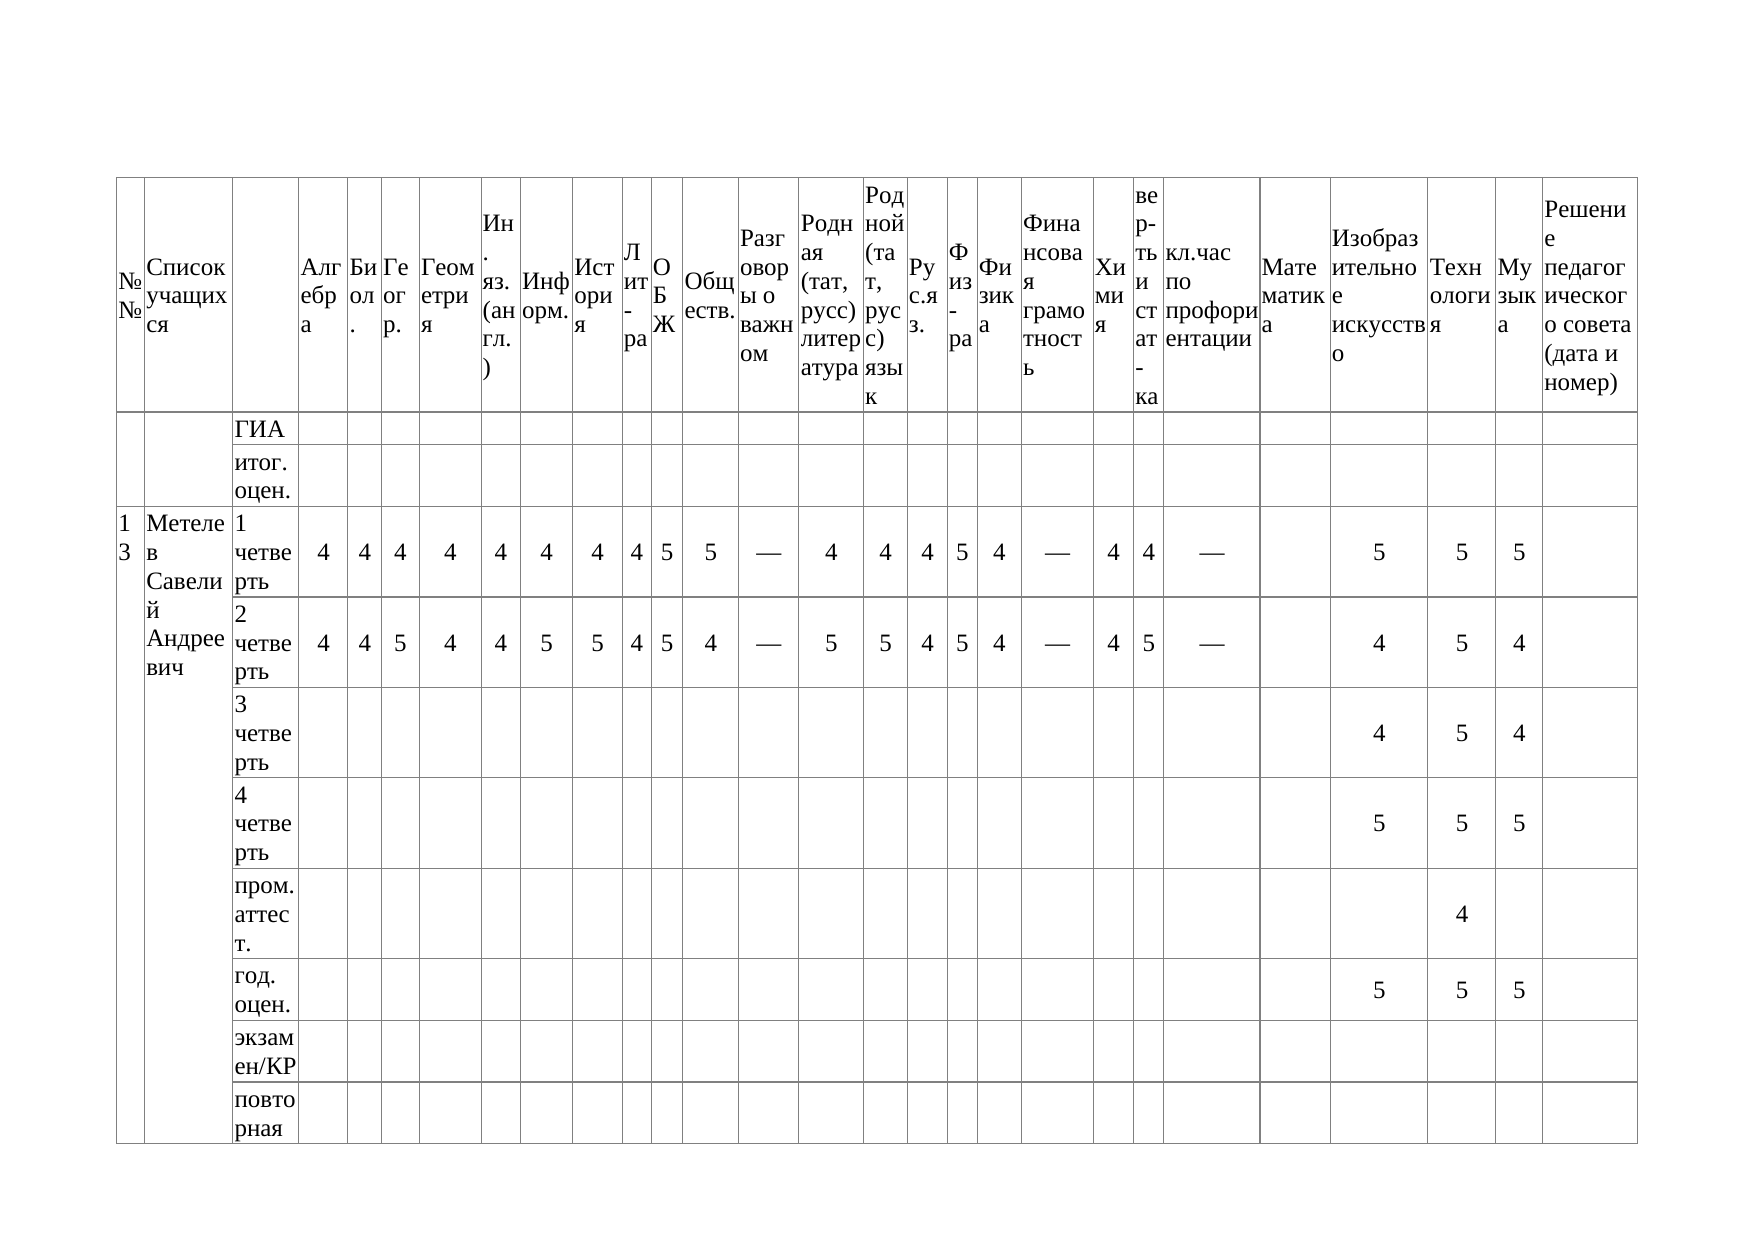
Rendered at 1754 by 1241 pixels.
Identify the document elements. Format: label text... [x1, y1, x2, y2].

table_header Физ-ра [948, 178, 977, 411]
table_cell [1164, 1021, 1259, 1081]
table_header Изобразительное искусство [1331, 178, 1427, 411]
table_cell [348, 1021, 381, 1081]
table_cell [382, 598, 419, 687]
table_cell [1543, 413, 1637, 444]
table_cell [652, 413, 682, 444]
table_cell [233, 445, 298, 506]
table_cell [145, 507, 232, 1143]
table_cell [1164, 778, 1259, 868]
table_header Финансовая грамотность [1022, 178, 1093, 411]
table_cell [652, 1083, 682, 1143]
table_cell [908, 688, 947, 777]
table_header Геометрия [420, 178, 481, 411]
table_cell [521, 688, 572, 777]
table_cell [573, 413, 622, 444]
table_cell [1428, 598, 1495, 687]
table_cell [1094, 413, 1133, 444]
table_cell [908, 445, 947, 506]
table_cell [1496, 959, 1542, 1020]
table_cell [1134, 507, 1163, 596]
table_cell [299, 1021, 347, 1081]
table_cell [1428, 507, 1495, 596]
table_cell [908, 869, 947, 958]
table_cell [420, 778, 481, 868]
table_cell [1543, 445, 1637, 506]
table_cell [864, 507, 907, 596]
table_header Разговоры о важном [739, 178, 798, 411]
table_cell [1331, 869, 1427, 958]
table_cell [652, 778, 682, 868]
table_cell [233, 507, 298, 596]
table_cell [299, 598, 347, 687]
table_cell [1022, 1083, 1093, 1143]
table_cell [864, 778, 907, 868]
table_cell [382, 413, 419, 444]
table_header Лит-ра [623, 178, 651, 411]
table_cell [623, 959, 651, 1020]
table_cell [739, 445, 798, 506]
table_header Математика [1261, 178, 1330, 411]
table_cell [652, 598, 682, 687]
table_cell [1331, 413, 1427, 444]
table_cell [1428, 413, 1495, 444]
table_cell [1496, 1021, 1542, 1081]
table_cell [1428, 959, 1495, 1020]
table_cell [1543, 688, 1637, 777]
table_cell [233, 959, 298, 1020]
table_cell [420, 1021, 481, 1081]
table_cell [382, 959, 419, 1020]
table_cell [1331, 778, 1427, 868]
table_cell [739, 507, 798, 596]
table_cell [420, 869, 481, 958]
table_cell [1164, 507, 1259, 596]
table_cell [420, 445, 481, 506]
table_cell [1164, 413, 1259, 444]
table_header Информ. [521, 178, 572, 411]
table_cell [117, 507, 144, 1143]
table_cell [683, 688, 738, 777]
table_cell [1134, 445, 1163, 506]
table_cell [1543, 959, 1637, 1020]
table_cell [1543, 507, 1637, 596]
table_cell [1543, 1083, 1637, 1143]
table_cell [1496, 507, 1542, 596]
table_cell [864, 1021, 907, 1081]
table_header Ин. яз. (англ.) [482, 178, 520, 411]
table_header Музыка [1496, 178, 1542, 411]
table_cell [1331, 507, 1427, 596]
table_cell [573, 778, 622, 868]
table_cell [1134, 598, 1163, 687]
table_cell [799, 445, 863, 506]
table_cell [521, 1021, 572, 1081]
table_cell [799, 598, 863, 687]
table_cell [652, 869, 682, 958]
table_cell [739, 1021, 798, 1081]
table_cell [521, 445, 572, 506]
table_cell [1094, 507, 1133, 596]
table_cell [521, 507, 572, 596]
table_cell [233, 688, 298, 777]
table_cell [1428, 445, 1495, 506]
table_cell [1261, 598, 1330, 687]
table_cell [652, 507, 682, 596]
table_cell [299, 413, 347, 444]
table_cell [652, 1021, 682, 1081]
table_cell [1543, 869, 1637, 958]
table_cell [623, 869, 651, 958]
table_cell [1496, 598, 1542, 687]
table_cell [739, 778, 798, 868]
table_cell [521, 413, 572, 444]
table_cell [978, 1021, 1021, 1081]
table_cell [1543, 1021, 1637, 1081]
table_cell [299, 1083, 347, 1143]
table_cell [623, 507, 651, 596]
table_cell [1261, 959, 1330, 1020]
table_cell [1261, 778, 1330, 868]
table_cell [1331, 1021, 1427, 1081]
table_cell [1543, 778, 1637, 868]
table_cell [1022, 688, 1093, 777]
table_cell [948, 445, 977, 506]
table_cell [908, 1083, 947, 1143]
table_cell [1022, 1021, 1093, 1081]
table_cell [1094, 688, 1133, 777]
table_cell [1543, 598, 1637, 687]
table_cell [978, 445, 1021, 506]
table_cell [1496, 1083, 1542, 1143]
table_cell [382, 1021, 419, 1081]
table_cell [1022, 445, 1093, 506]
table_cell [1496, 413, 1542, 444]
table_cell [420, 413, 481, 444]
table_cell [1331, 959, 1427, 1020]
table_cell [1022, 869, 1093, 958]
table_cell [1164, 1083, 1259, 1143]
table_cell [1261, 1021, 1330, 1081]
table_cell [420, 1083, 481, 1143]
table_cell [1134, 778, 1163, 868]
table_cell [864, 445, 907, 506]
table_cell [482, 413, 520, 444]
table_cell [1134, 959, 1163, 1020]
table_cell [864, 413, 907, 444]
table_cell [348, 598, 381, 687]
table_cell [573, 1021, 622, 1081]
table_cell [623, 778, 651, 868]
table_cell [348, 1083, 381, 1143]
table_header Геогр. [382, 178, 419, 411]
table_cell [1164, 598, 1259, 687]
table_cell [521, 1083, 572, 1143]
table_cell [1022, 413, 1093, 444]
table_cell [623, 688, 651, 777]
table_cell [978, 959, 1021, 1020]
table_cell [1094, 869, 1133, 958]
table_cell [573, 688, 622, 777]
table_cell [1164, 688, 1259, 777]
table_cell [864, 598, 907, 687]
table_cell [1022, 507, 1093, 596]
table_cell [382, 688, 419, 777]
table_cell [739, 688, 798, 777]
table_header Рус.яз. [908, 178, 947, 411]
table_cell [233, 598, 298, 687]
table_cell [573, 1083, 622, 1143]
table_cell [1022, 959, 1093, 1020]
table_header Алгебра [299, 178, 347, 411]
table_header Биол. [348, 178, 381, 411]
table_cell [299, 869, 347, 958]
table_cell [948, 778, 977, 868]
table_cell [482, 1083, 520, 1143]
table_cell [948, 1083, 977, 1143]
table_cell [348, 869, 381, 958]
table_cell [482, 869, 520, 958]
table_header Список учащихся [145, 178, 232, 411]
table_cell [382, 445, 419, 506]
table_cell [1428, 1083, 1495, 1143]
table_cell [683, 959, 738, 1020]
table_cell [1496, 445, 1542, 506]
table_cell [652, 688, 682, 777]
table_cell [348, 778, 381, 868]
table_header Физика [978, 178, 1021, 411]
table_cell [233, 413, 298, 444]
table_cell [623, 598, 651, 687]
table_header Родной (тат, русс) язык [864, 178, 907, 411]
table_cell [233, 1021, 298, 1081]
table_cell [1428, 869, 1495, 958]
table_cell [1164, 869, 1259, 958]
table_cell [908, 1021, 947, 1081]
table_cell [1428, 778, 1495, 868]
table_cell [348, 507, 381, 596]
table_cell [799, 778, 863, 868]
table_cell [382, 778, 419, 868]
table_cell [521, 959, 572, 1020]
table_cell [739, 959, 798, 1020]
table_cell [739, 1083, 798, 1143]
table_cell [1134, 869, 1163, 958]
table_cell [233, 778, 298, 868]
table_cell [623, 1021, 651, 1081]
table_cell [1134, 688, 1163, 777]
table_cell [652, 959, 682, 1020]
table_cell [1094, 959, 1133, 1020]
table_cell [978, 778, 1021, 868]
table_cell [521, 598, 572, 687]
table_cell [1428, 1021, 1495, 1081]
table_header Химия [1094, 178, 1133, 411]
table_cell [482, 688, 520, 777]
table_header вер-ть и стат-ка [1134, 178, 1163, 411]
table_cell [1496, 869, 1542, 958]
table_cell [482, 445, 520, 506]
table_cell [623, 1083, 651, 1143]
table_header Технология [1428, 178, 1495, 411]
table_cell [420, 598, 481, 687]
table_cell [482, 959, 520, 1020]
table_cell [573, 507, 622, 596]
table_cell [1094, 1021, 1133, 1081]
table_header Решение педагогического совета (дата и номер) [1543, 178, 1637, 411]
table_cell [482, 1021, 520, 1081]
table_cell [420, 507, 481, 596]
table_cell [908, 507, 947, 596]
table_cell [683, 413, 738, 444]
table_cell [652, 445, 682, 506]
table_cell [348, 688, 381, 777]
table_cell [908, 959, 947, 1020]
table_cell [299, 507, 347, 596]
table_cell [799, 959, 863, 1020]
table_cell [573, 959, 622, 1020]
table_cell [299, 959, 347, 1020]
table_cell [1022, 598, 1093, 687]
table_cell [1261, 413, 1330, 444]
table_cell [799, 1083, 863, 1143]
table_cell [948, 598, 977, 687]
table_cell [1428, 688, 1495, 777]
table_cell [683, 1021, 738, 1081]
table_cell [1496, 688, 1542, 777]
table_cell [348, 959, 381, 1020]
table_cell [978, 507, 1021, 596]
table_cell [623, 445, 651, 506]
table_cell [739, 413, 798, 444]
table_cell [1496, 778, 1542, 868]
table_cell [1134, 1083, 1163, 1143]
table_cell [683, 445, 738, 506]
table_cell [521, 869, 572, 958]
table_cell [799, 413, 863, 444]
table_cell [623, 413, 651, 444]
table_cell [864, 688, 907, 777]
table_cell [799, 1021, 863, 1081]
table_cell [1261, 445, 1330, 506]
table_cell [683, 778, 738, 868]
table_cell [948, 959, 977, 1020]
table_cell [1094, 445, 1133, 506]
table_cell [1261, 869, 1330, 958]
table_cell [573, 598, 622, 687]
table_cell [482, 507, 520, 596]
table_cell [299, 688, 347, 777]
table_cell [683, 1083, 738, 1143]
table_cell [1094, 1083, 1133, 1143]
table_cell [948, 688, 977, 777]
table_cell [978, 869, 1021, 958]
table_header Обществ. [683, 178, 738, 411]
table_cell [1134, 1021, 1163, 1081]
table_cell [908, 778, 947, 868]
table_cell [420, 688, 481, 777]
table_header №№ [117, 178, 144, 411]
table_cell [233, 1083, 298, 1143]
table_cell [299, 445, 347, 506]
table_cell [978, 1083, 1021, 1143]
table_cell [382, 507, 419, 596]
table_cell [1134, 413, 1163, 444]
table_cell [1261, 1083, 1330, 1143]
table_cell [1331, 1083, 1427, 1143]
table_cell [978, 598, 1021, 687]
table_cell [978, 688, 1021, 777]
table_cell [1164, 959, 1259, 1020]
table_header Родная (тат, русс) литература [799, 178, 863, 411]
table_header ОБЖ [652, 178, 682, 411]
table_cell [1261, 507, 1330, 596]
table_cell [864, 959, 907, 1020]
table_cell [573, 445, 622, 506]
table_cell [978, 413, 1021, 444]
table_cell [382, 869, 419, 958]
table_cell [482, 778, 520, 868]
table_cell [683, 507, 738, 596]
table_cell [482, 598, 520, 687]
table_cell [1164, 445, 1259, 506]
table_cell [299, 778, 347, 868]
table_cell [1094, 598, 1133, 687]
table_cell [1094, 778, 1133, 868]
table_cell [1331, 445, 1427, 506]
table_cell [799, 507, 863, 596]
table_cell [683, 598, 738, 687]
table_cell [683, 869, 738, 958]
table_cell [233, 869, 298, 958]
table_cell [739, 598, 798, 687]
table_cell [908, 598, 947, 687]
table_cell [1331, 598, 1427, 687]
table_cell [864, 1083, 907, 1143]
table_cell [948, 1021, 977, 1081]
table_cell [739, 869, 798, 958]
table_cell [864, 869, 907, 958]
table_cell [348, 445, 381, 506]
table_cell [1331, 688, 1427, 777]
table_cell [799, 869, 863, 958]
table_header История [573, 178, 622, 411]
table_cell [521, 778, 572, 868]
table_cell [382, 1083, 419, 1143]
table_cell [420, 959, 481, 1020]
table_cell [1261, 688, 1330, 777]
table_header [233, 178, 298, 411]
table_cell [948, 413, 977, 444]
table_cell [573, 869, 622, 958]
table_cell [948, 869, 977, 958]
table_header кл.час по профориентации [1164, 178, 1259, 411]
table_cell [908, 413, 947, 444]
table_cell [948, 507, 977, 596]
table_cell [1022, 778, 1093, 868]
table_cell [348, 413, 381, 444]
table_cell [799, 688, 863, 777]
